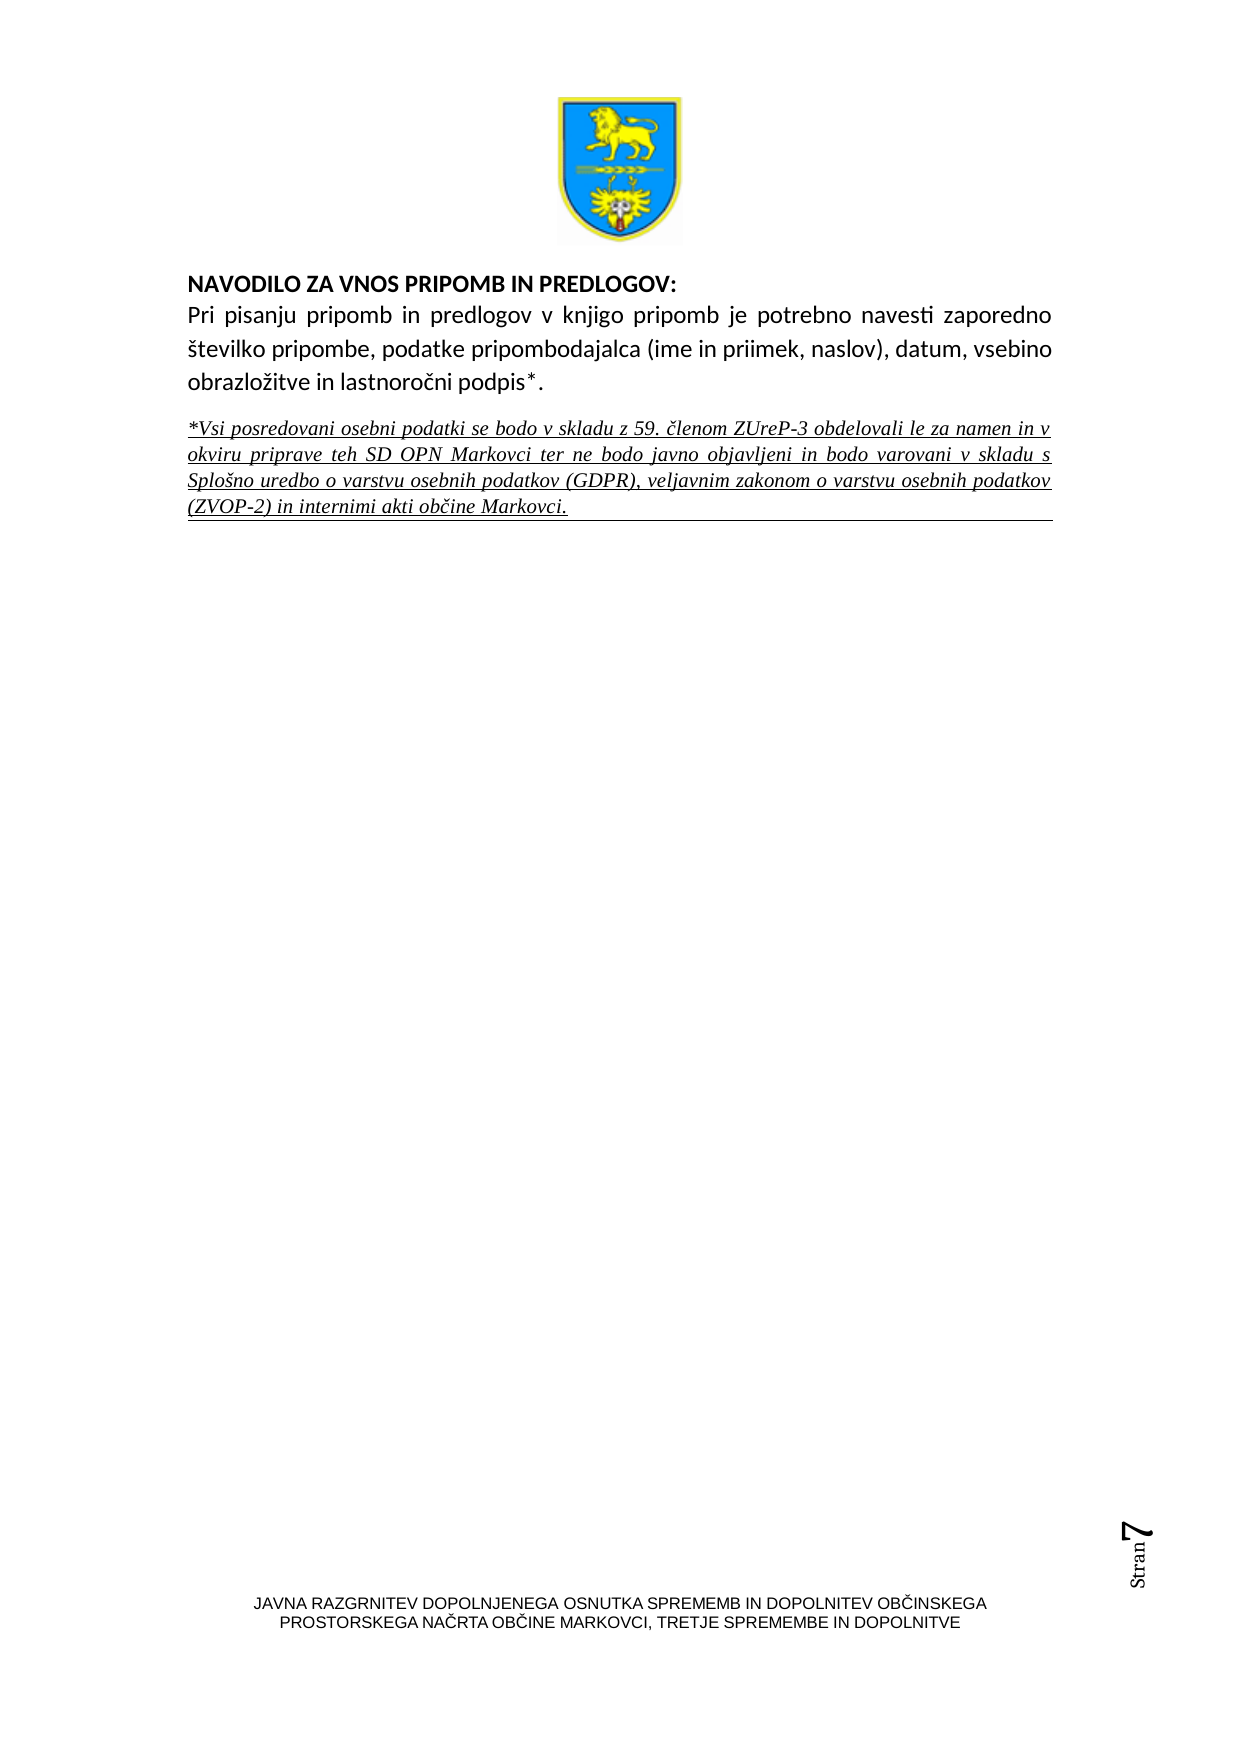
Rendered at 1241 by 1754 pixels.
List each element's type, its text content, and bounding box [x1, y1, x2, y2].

text Pri pisanju pripomb in predlogov v knjigo pripomb je potrebno navesti zaporedno številko pripombe, podatke pripombodajalca (ime in priimek, naslov), datum, vsebino obrazložitve in lastnoročni podpis*. [187, 299, 1053, 397]
picture [557, 97, 683, 268]
text NAVODILO ZA VNOS PRIPOMB IN PREDLOGOV: [187, 268, 1053, 299]
text *Vsi posredovani osebni podatki se bodo v skladu z 59. členom ZUreP-3 obdelovali le za namen in v okviru priprave teh SD OPN Markovci ter ne bodo javno objavljeni in bodo varovani v skladu s Splošno uredbo o varstvu osebnih podatkov (GDPR), veljavnim zakonom o varstvu osebnih podatkov (ZVOP-2) in internimi akti občine Markovci. [187, 416, 1053, 521]
